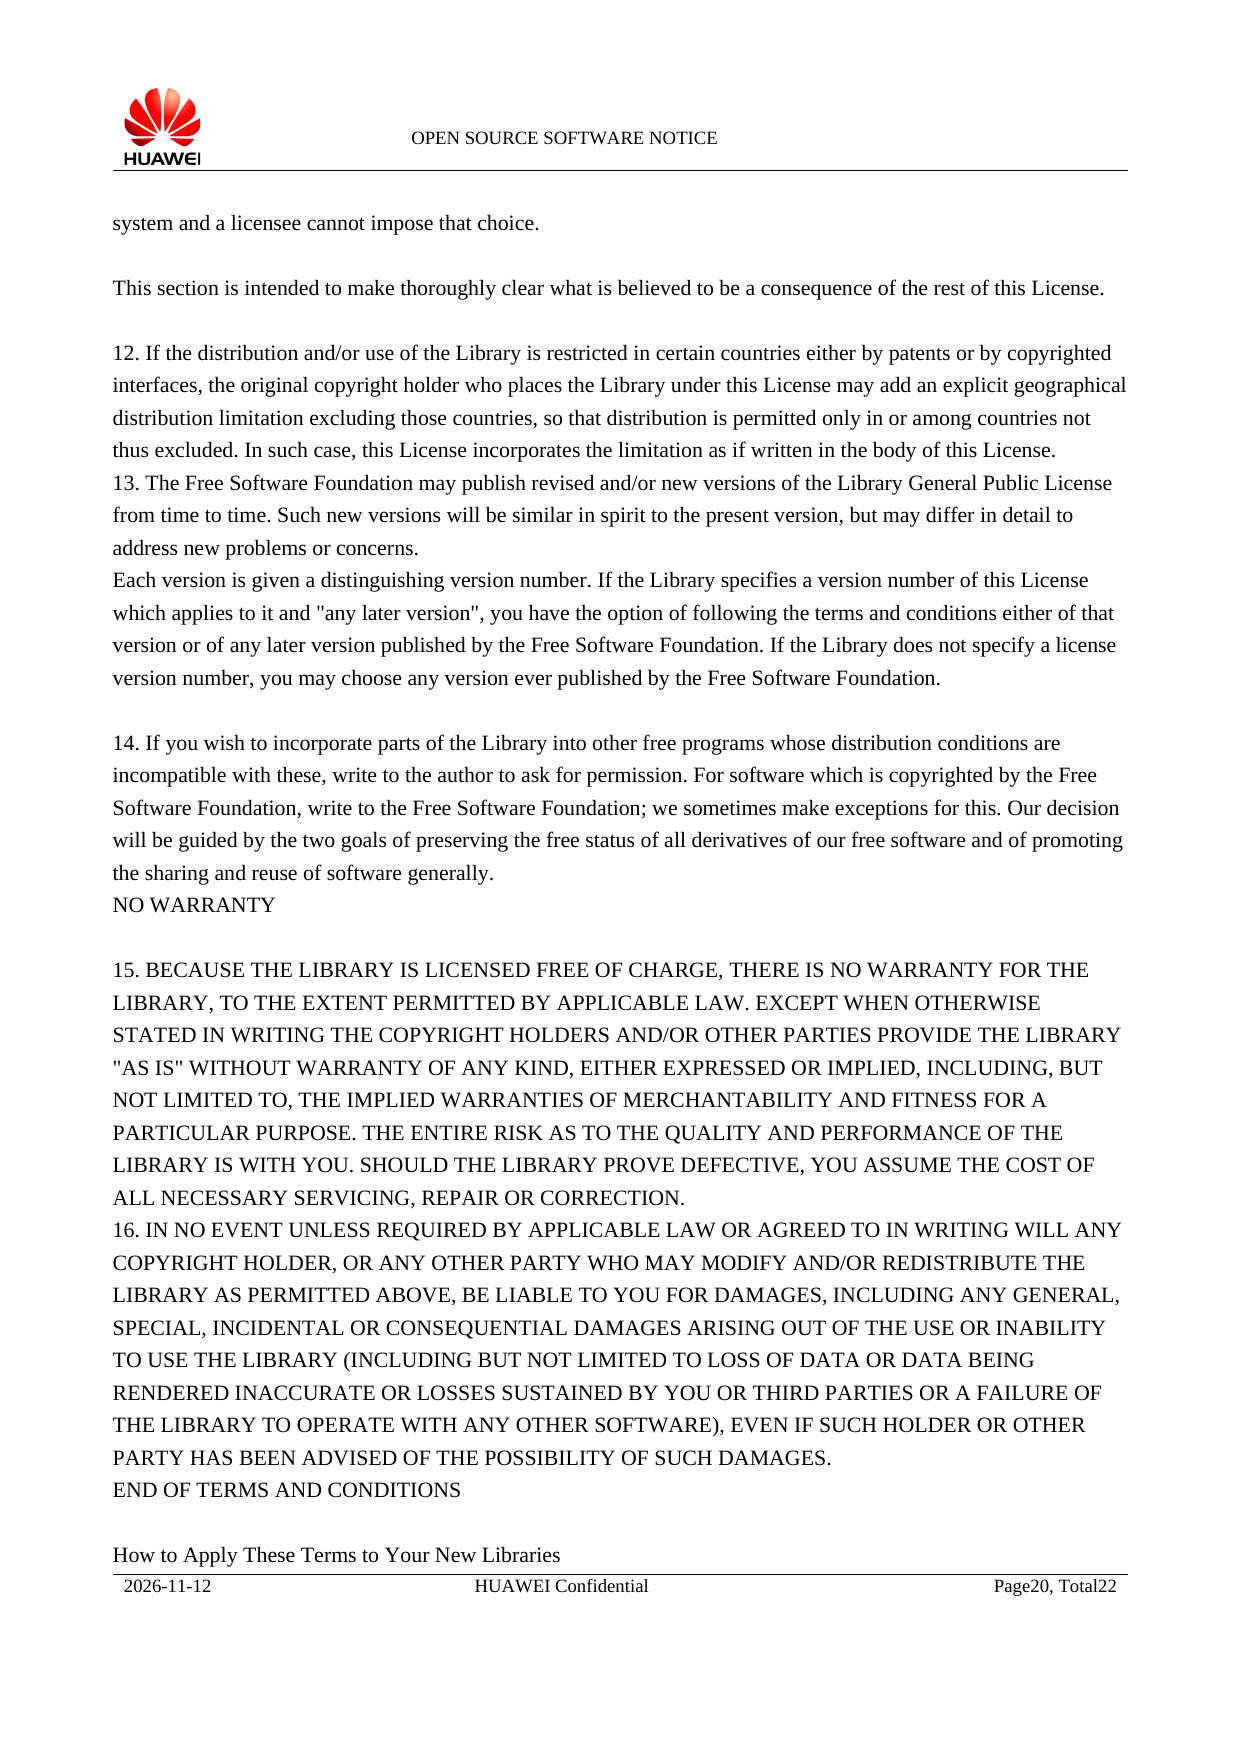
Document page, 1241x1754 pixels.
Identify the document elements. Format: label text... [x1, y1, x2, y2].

picture [124, 88, 201, 165]
